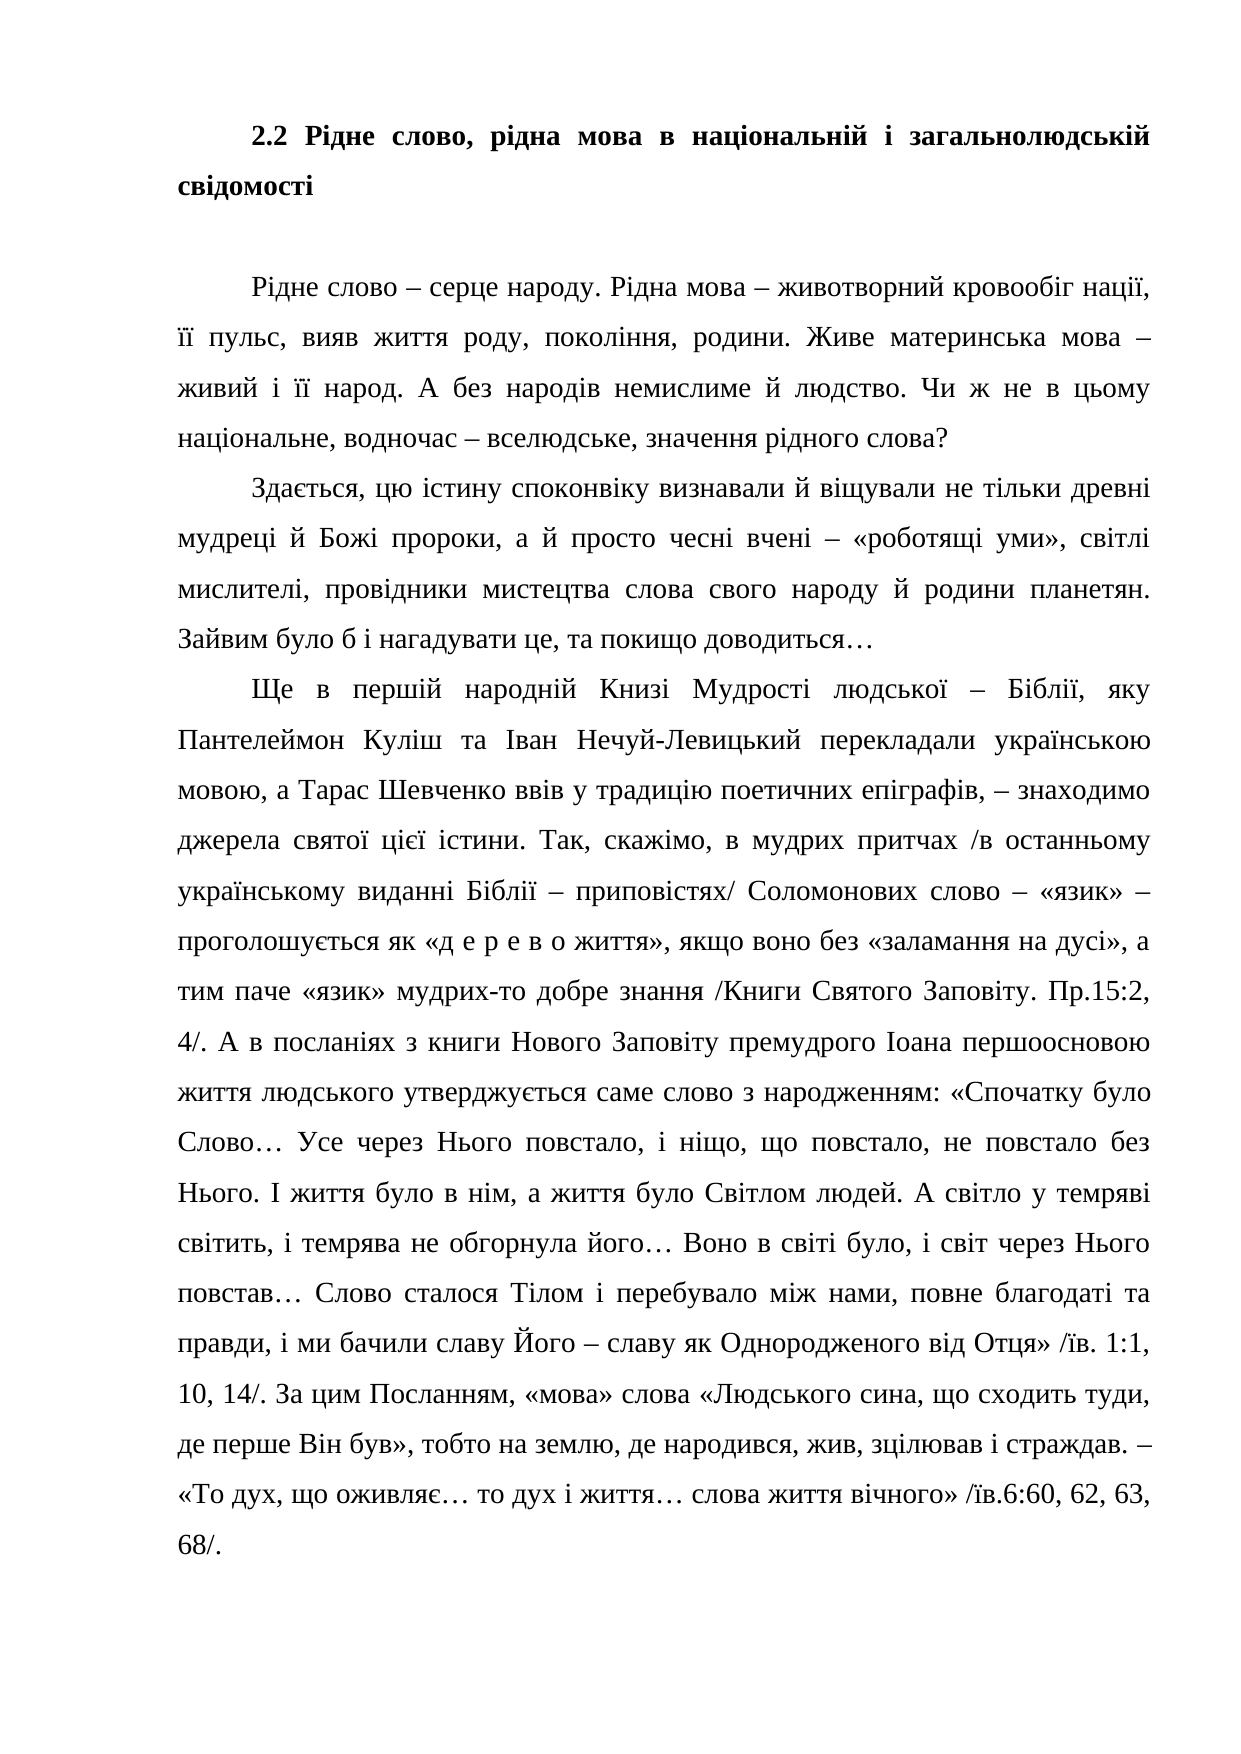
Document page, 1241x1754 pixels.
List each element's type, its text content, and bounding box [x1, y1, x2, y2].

text 2.2 Рідне слово, рідна мова в національній і загальнолюдській свідомості [177, 118, 1152, 202]
text Ще в першій народній Книзі Мудрості людської – Біблії, яку Пантелеймон Куліш та Іван Нечуй-Левицький перекладали українською мовою, а Тарас Шевченко ввів у традицію поетичних епіграфів, – знаходимо джерела святої цієї істини. Так, скажімо, в мудрих притчах /в останньому українському виданні Біблії – приповістях/ Соломонових слово – «язик» – проголошується як «д е р е в о життя», якщо воно без «заламання на дусі», а тим паче «язик» мудрих-то добре знання /Книги Святого Заповіту. Пр.15:2, 4/. А в посланіях з книги Нового Заповіту премудрого Іоана першоосновою життя людського утверджується саме слово з народженням: «Спочатку було Слово… Усе через Нього повстало, і ніщо, що повстало, не повстало без Нього. І життя було в нім, а життя було Світлом людей. А світло у темряві світить, і темрява не обгорнула його… Воно в світі було, і світ через Нього повстав… Слово сталося Тілом і перебувало між нами, повне благодаті та правди, і ми бачили славу Його – славу як Однородженого від Отця» /їв. 1:1, 10, 14/. За цим Посланням, «мова» слова «Людського сина, що сходить туди, де перше Він був», тобто на землю, де народився, жив, зцілював і страждав. – «То дух, що оживляє… то дух і життя… слова життя вічного» /їв.6:60, 62, 63, 68/. [177, 672, 1152, 1560]
text Здається, цю істину споконвіку визнавали й віщували не тільки древні мудреці й Божі пророки, а й просто чесні вчені – «роботящі уми», світлі мислителі, провідники мистецтва слова свого народу й родини планетян. Зайвим було б і нагадувати це, та покищо доводиться… [177, 470, 1152, 655]
text Рідне слово – серце народу. Рідна мова – животворний кровообіг нації, її пульс, вияв життя роду, покоління, родини. Живе материнська мова – живий і її народ. А без народів немислиме й людство. Чи ж не в цьому національне, водночас – вселюдське, значення рідного слова? [177, 269, 1152, 453]
